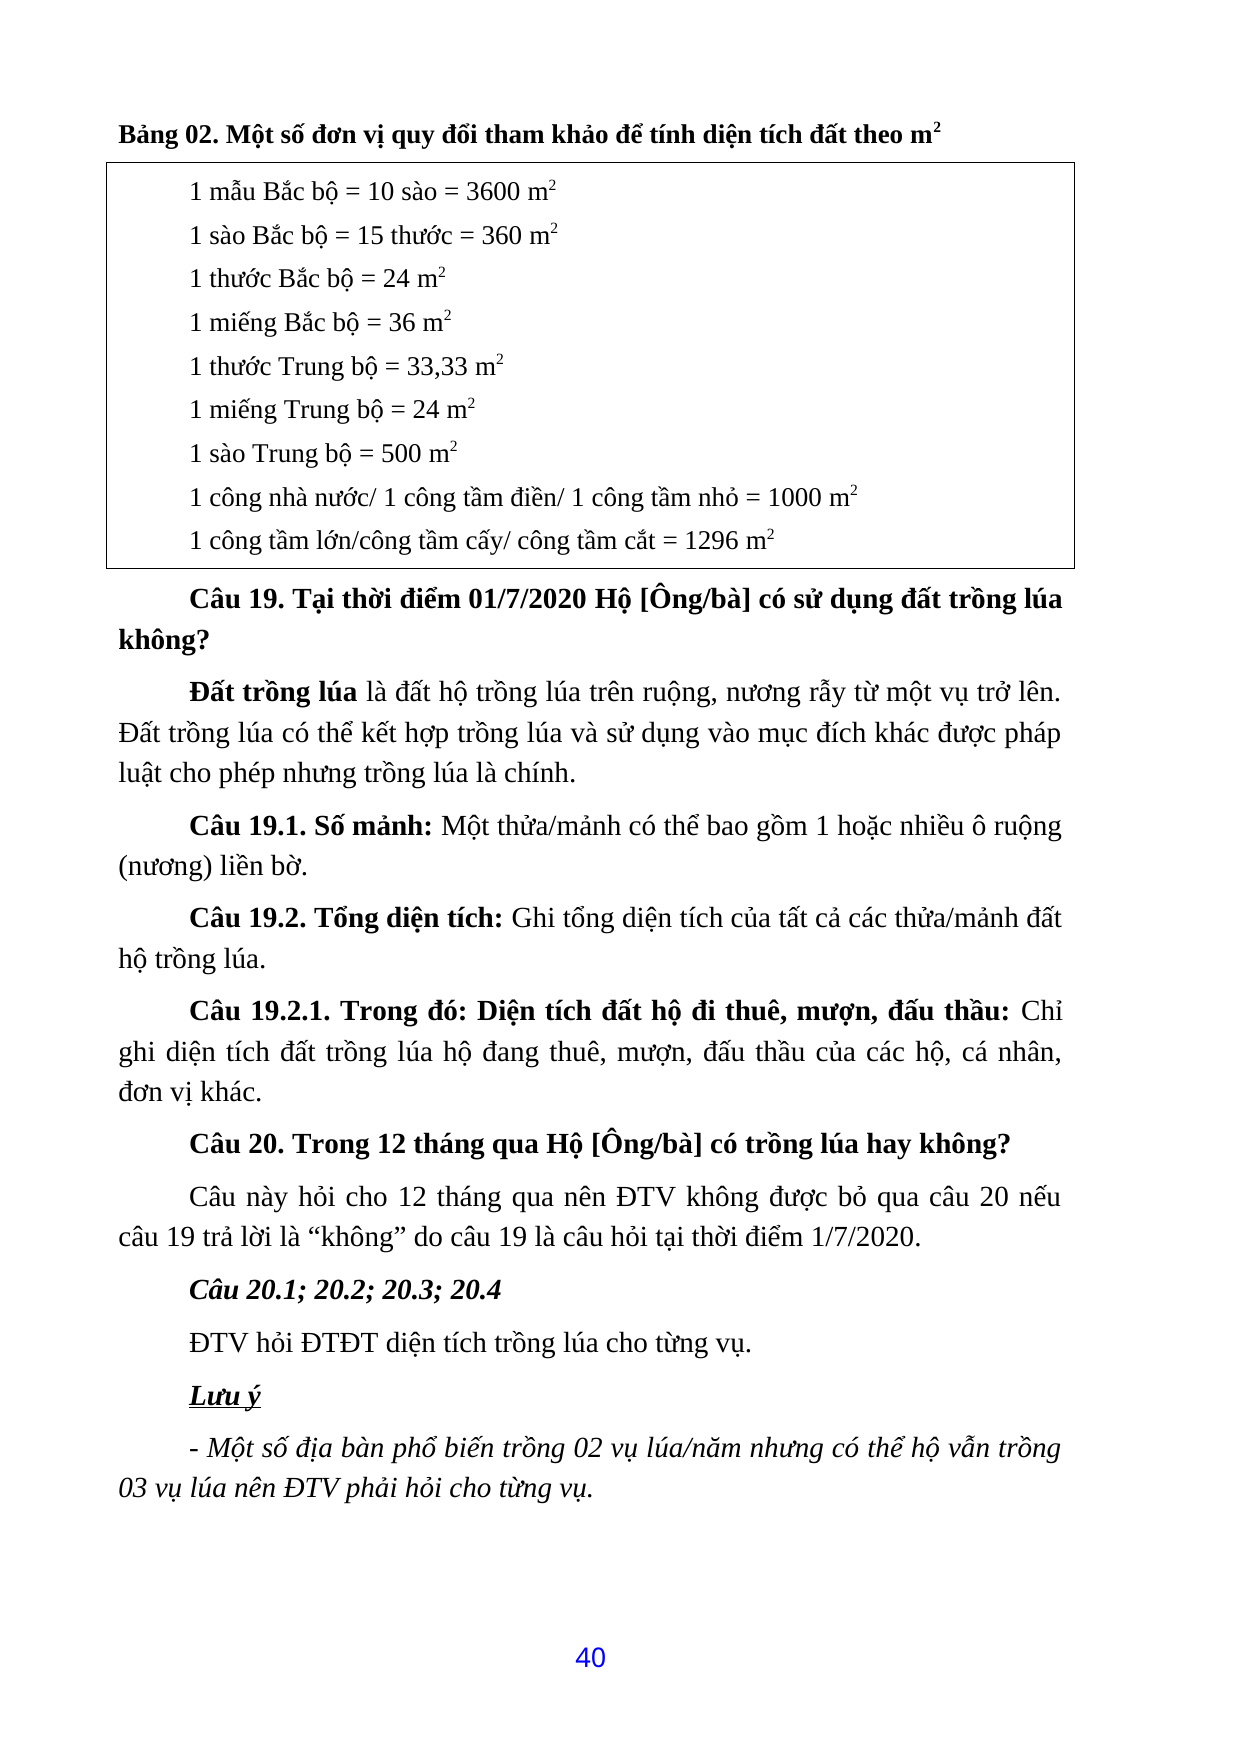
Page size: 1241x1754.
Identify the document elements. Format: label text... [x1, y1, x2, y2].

text Đất trồng lúa là đất hộ trồng lúa trên ruộng, nương rẫy từ một vụ trở lên. Đất trồng lúa có thể kết hợp trồng lúa và sử dụng vào mục đích khác được pháp luật cho phép nhưng trồng lúa là chính. [118, 748, 1063, 788]
table_header 1 mẫu Bắc bộ = 10 sào = 3600 m2 1 sào Bắc bộ = 15 thước = 360 m2 1 thước Bắc bộ = 24 m2 1 miếng Bắc bộ = 36 m2 1 thước Trung bộ = 33,33 m2 1 miếng Trung bộ = 24 m2 1 sào Trung bộ = 500 m2 1 công nhà nước/ 1 công tầm điền/ 1 công tầm nhỏ = 1000 m2 1 công tầm lớn/công tầm cấy/ công tầm cắt = 1296 m2 [107, 163, 1074, 568]
text Câu 19.2.1. Trong đó: Diện tích đất hộ đi thuê, mượn, đấu thầu: Chỉ ghi diện tích đất trồng lúa hộ đang thuê, mượn, đấu thầu của các hộ, cá nhân, đơn vị khác. [118, 993, 1063, 1107]
text Lưu ý [118, 1378, 1063, 1411]
text Đất trồng lúa là đất hộ trồng lúa trên ruộng, nương rẫy từ một vụ trở lên. Đất trồng lúa có thể kết hợp trồng lúa và sử dụng vào mục đích khác được pháp luật cho phép nhưng trồng lúa là chính. [118, 674, 1063, 715]
text Câu 20. Trong 12 tháng qua Hộ [Ông/bà] có trồng lúa hay không? [118, 1127, 1063, 1160]
text ĐTV hỏi ĐTĐT diện tích trồng lúa cho từng vụ. [118, 1325, 1063, 1358]
text - Một số địa bàn phổ biến trồng 02 vụ lúa/năm nhưng có thể hộ vẫn trồng 03 vụ lúa nên ĐTV phải hỏi cho từng vụ. [118, 1430, 1063, 1504]
list Câu 19.1. Số mảnh: Một thửa/mảnh có thể bao gồm 1 hoặc nhiều ô ruộng (nương) liền bờ. [118, 808, 1063, 881]
text Câu 19.2. Tổng diện tích: Ghi tổng diện tích của tất cả các thửa/mảnh đất hộ trồng lúa. [118, 901, 1063, 974]
text Câu 19. Tại thời điểm 01/7/2020 Hộ [Ông/bà] có sử dụng đất trồng lúa không? [118, 582, 1063, 655]
text Câu này hỏi cho 12 tháng qua nên ĐTV không được bỏ qua câu 20 nếu câu 19 trả lời là “không” do câu 19 là câu hỏi tại thời điểm 1/7/2020. [118, 1179, 1063, 1253]
text Câu 20.1; 20.2; 20.3; 20.4 [118, 1272, 1063, 1306]
text Bảng 02. Một số đơn vị quy đổi tham khảo để tính diện tích đất theo m2 [118, 118, 1063, 149]
